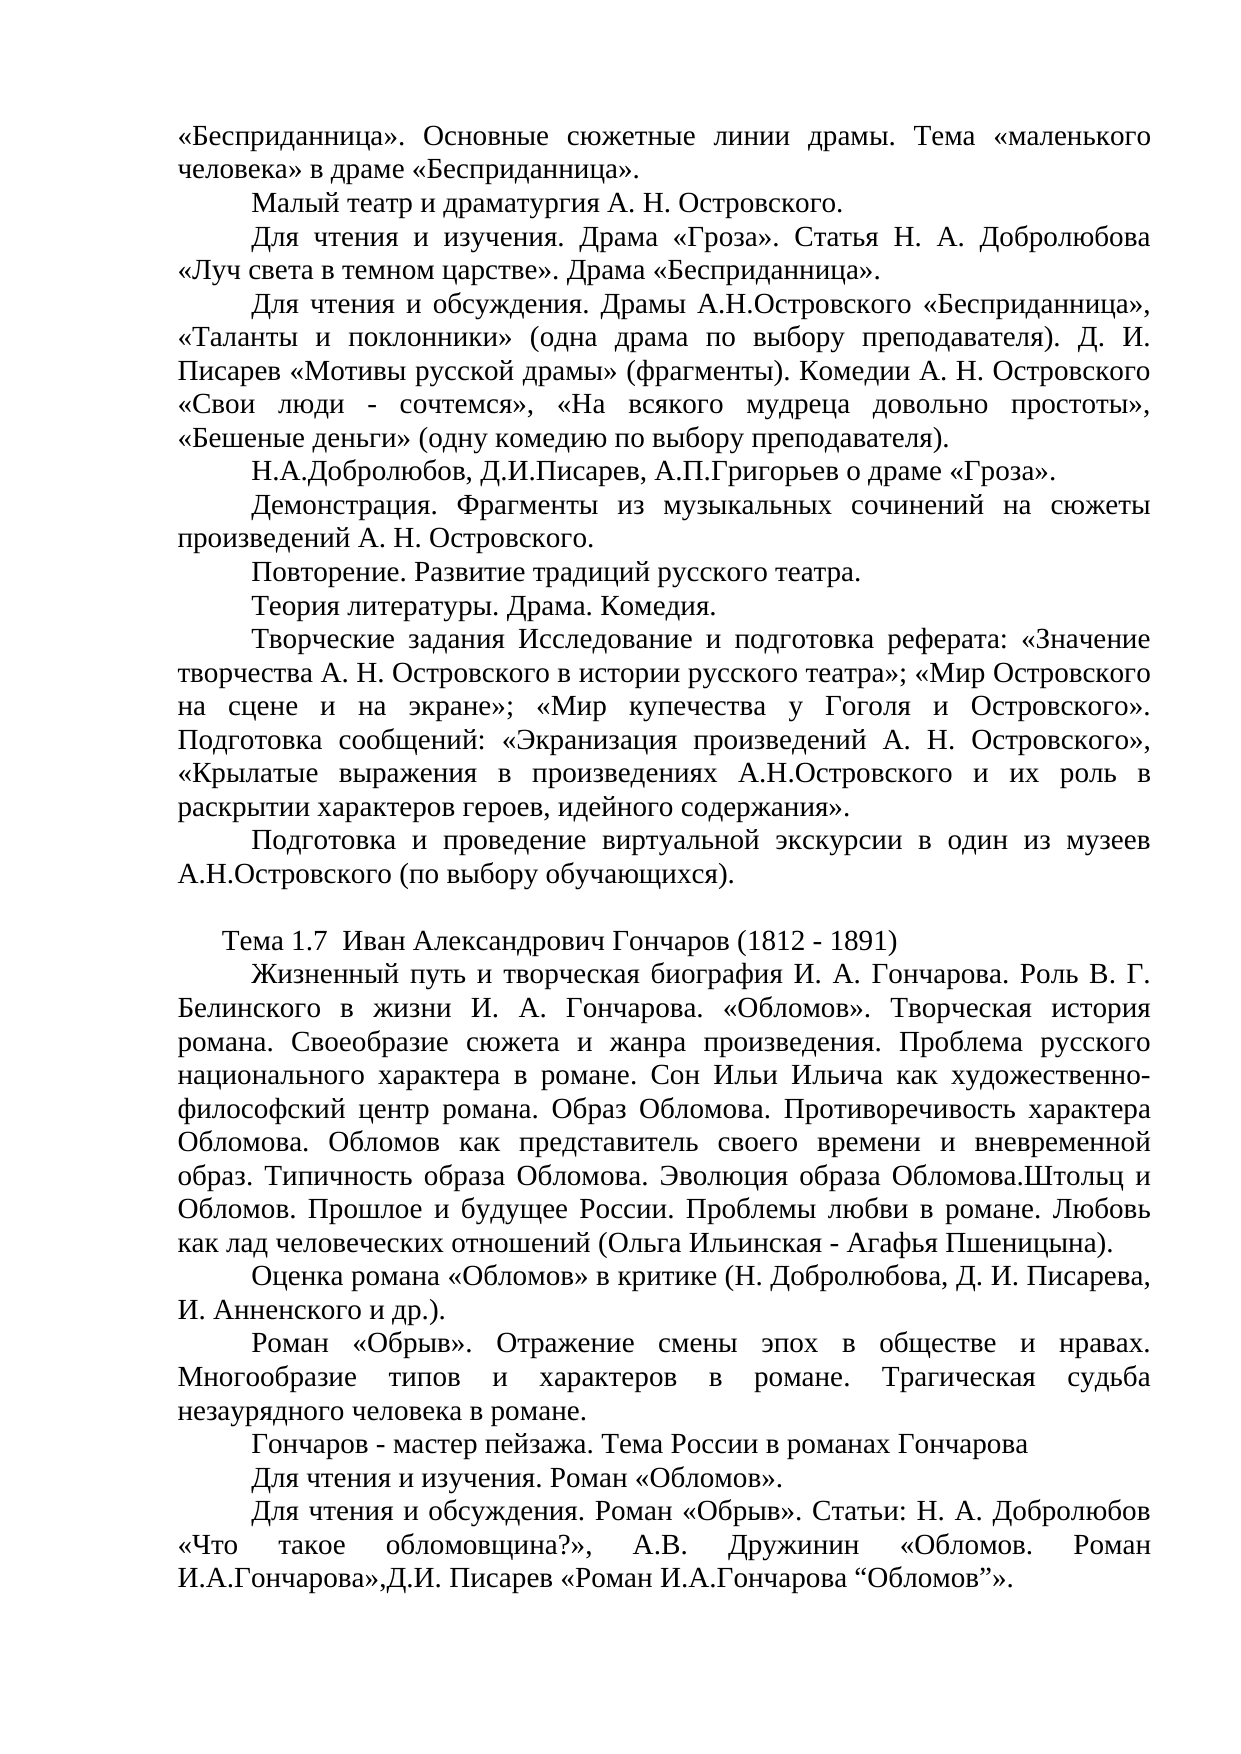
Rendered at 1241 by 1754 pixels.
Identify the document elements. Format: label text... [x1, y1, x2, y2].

text Н.А.Добролюбов, Д.И.Писарев, А.П.Григорьев о драме «Гроза». [177, 453, 1152, 487]
text Демонстрация. Фрагменты из музыкальных сочинений на сюжеты произведений А. Н. Островского. [177, 487, 1152, 554]
text Тема 1.7 Иван Александрович Гончаров (1812 - 1891) [177, 923, 1152, 957]
text Для чтения и изучения. Роман «Обломов». [177, 1460, 1152, 1493]
text Для чтения и обсуждения. Роман «Обрыв». Статьи: Н. А. Добролюбов «Что такое обломовщина?», А.В. Дружинин «Обломов. Роман И.А.Гончарова»,Д.И. Писарев «Роман И.А.Гончарова “Обломов”». [177, 1493, 1152, 1594]
text Подготовка и проведение виртуальной экскурсии в один из музеев А.Н.Островского (по выбору обучающихся). [177, 822, 1152, 889]
text Роман «Обрыв». Отражение смены эпох в обществе и нравах. Многообразие типов и характеров в романе. Трагическая судьба незаурядного человека в романе. [177, 1326, 1152, 1426]
text Повторение. Развитие традиций русского театра. [177, 554, 1152, 588]
text Гончаров - мастер пейзажа. Тема России в романах Гончарова [177, 1426, 1152, 1460]
text Жизненный путь и творческая биография И. А. Гончарова. Роль В. Г. Белинского в жизни И. А. Гончарова. «Обломов». Творческая история романа. Своеобразие сюжета и жанра произведения. Проблема русского национального характера в романе. Сон Ильи Ильича как художественно-философский центр романа. Образ Обломова. Противоречивость характера Обломова. Обломов как представитель своего времени и вневременной образ. Типичность образа Обломова. Эволюция образа Обломова.Штольц и Обломов. Прошлое и будущее России. Проблемы любви в романе. Любовь как лад человеческих отношений (Ольга Ильинская - Агафья Пшеницына). [177, 957, 1152, 1258]
text Для чтения и обсуждения. Драмы А.Н.Островского «Бесприданница», «Таланты и поклонники» (одна драма по выбору преподавателя). Д. И. Писарев «Мотивы русской драмы» (фрагменты). Комедии А. Н. Островского «Свои люди - сочтемся», «На всякого мудреца довольно простоты», «Бешеные деньги» (одну комедию по выбору преподавателя). [177, 286, 1152, 453]
text Малый театр и драматургия А. Н. Островского. [177, 185, 1152, 219]
text Оценка романа «Обломов» в критике (Н. Добролюбова, Д. И. Писарева, И. Анненского и др.). [177, 1258, 1152, 1326]
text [177, 118, 1152, 185]
text Творческие задания Исследование и подготовка реферата: «Значение творчества А. Н. Островского в истории русского театра»; «Мир Островского на сцене и на экране»; «Мир купечества у Гоголя и Островского». Подготовка сообщений: «Экранизация произведений А. Н. Островского», «Крылатые выражения в произведениях А.Н.Островского и их роль в раскрытии характеров героев, идейного содержания». [177, 621, 1152, 822]
text Для чтения и изучения. Драма «Гроза». Статья Н. А. Добролюбова «Луч света в темном царстве». Драма «Бесприданница». [177, 219, 1152, 286]
text Теория литературы. Драма. Комедия. [177, 588, 1152, 621]
